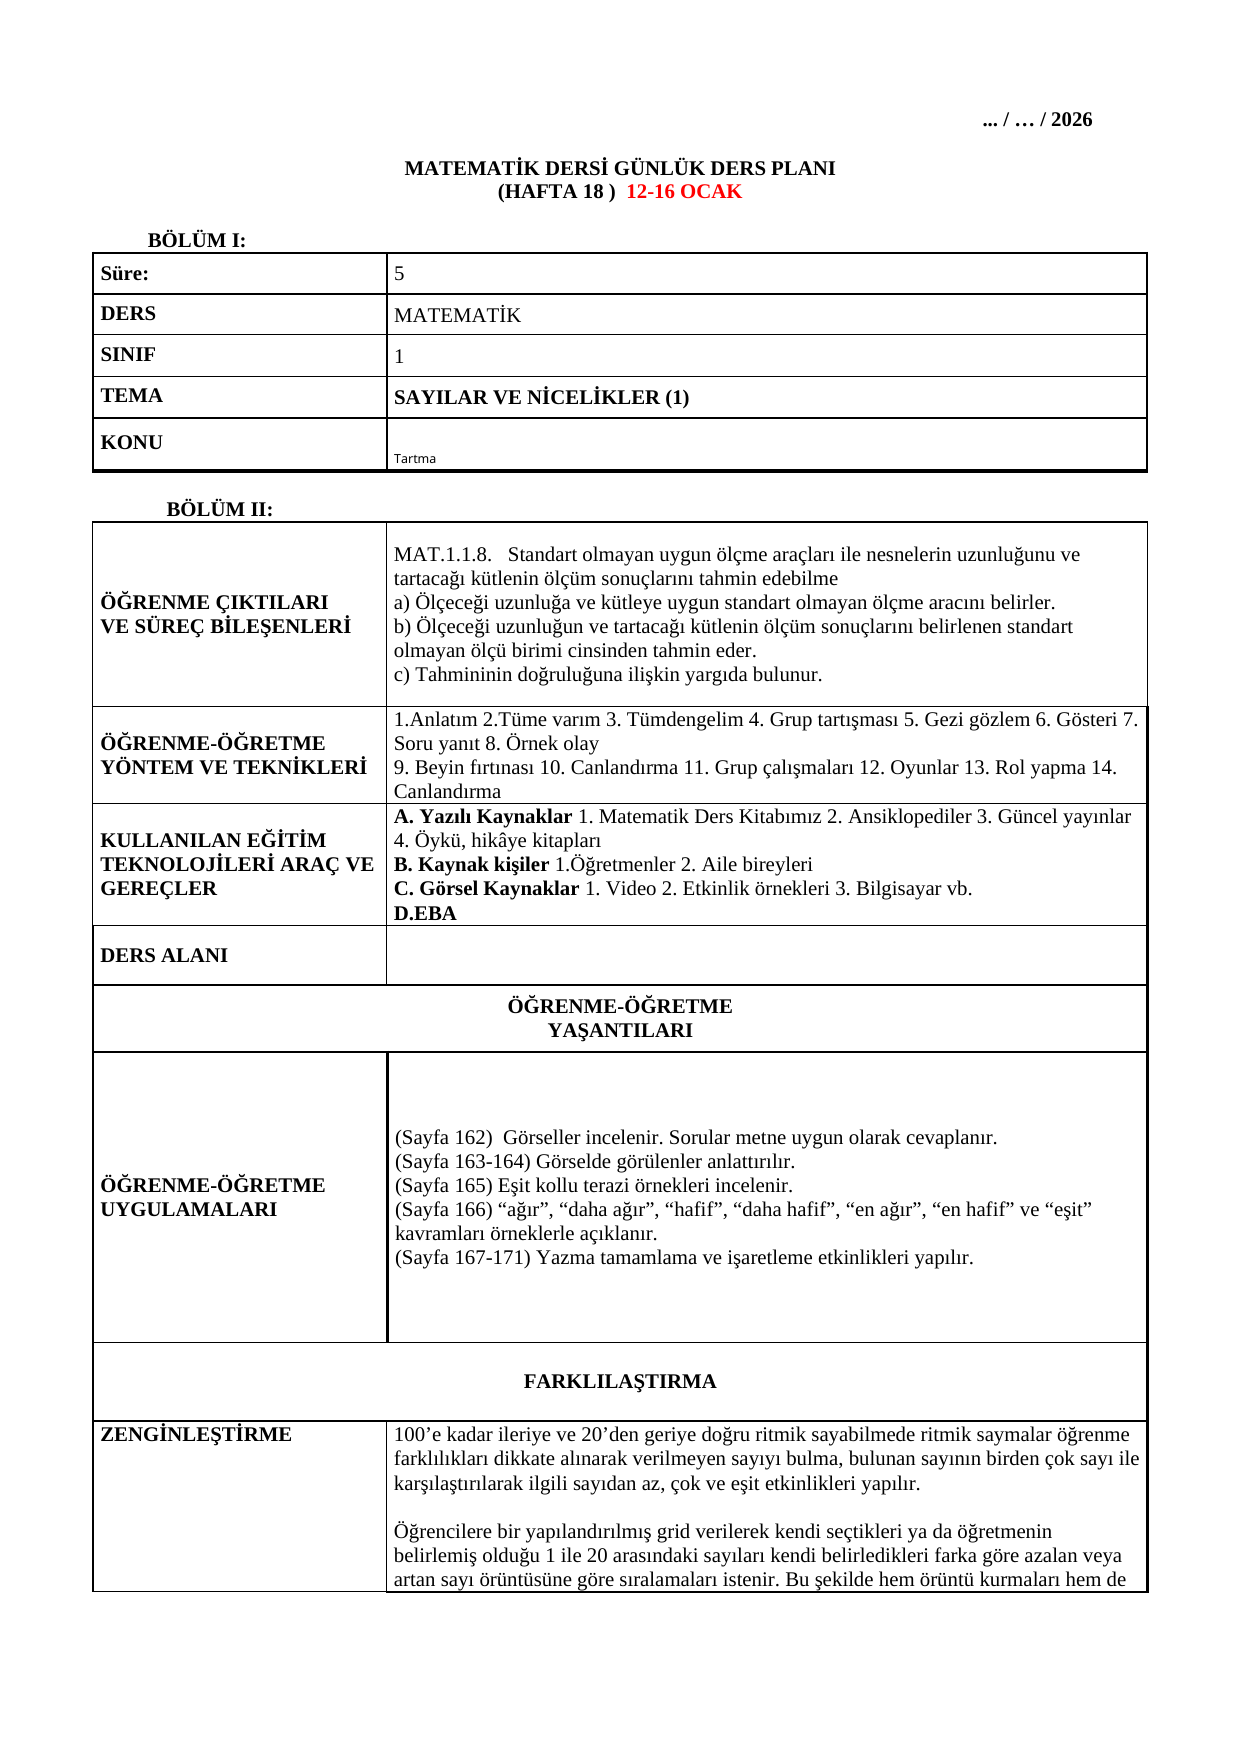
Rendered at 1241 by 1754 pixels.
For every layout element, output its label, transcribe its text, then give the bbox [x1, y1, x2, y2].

table_cell FARKLILAŞTIRMA [94, 1343, 1146, 1420]
text ... / … / 2026 [148, 107, 1093, 131]
table_cell KULLANILAN EĞİTİM TEKNOLOJİLERİ ARAÇ VE GEREÇLER [93, 804, 386, 924]
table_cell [387, 1422, 1146, 1591]
table_cell SAYILAR VE NİCELİKLER (1) [388, 377, 1146, 417]
table_cell 1 [388, 335, 1146, 376]
table_cell ÖĞRENME-ÖĞRETME UYGULAMALARI [94, 1053, 386, 1341]
table_cell KONU [94, 419, 386, 469]
table_header ÖĞRENME ÇIKTILARI VE SÜREÇ BİLEŞENLERİ [93, 523, 386, 706]
table_cell Tartma [388, 419, 1146, 469]
table_cell MATEMATİK [388, 295, 1146, 334]
table_header Süre: [94, 254, 386, 293]
table_header MAT.1.1.8. Standart olmayan uygun ölçme araçları ile nesnelerin uzunluğunu ve tartacağı kütlenin ölçüm sonuçlarını tahmin edebilme a) Ölçeceği uzunluğa ve kütleye uygun standart olmayan ölçme aracını belirler. b) Ölçeceği uzunluğun ve tartacağı kütlenin ölçüm sonuçlarını belirlenen standart olmayan ölçü birimi cinsinden tahmin eder. c) Tahmininin doğruluğuna ilişkin yargıda bulunur. [387, 523, 1147, 706]
table_cell A. Yazılı Kaynaklar 1. Matematik Ders Kitabımız 2. Ansiklopediler 3. Güncel yayınlar 4. Öykü, hikâye kitapları B. Kaynak kişiler 1.Öğretmenler 2. Aile bireyleri C. Görsel Kaynaklar 1. Video 2. Etkinlik örnekleri 3. Bilgisayar vb. D.EBA [387, 804, 1146, 924]
table_header 5 [388, 254, 1146, 293]
text BÖLÜM II: [148, 497, 1093, 521]
text (HAFTA 18 ) 12-16 OCAK [148, 179, 1093, 203]
table_cell [387, 926, 1146, 984]
text BÖLÜM I: [148, 228, 1093, 252]
table_cell ZENGİNLEŞTİRME [94, 1422, 386, 1591]
table_cell 1.Anlatım 2.Tüme varım 3. Tümdengelim 4. Grup tartışması 5. Gezi gözlem 6. Gösteri 7. Soru yanıt 8. Örnek olay 9. Beyin fırtınası 10. Canlandırma 11. Grup çalışmaları 12. Oyunlar 13. Rol yapma 14. Canlandırma [387, 707, 1146, 803]
table_cell DERS [94, 295, 386, 334]
table_cell DERS ALANI [94, 926, 386, 984]
table_cell ÖĞRENME-ÖĞRETME YAŞANTILARI [94, 986, 1146, 1051]
table_cell SINIF [94, 335, 386, 376]
table_cell ÖĞRENME-ÖĞRETME YÖNTEM VE TEKNİKLERİ [93, 707, 386, 803]
text MATEMATİK DERSİ GÜNLÜK DERS PLANI [148, 155, 1093, 179]
table_cell (Sayfa 162) Görseller incelenir. Sorular metne uygun olarak cevaplanır. (Sayfa 163-164) Görselde görülenler anlattırılır. (Sayfa 165) Eşit kollu terazi örnekleri incelenir. (Sayfa 166) “ağır”, “daha ağır”, “hafif”, “daha hafif”, “en ağır”, “en hafif” ve “eşit” kavramları örneklerle açıklanır. (Sayfa 167-171) Yazma tamamlama ve işaretleme etkinlikleri yapılır. [389, 1053, 1146, 1341]
table_cell TEMA [94, 377, 386, 417]
